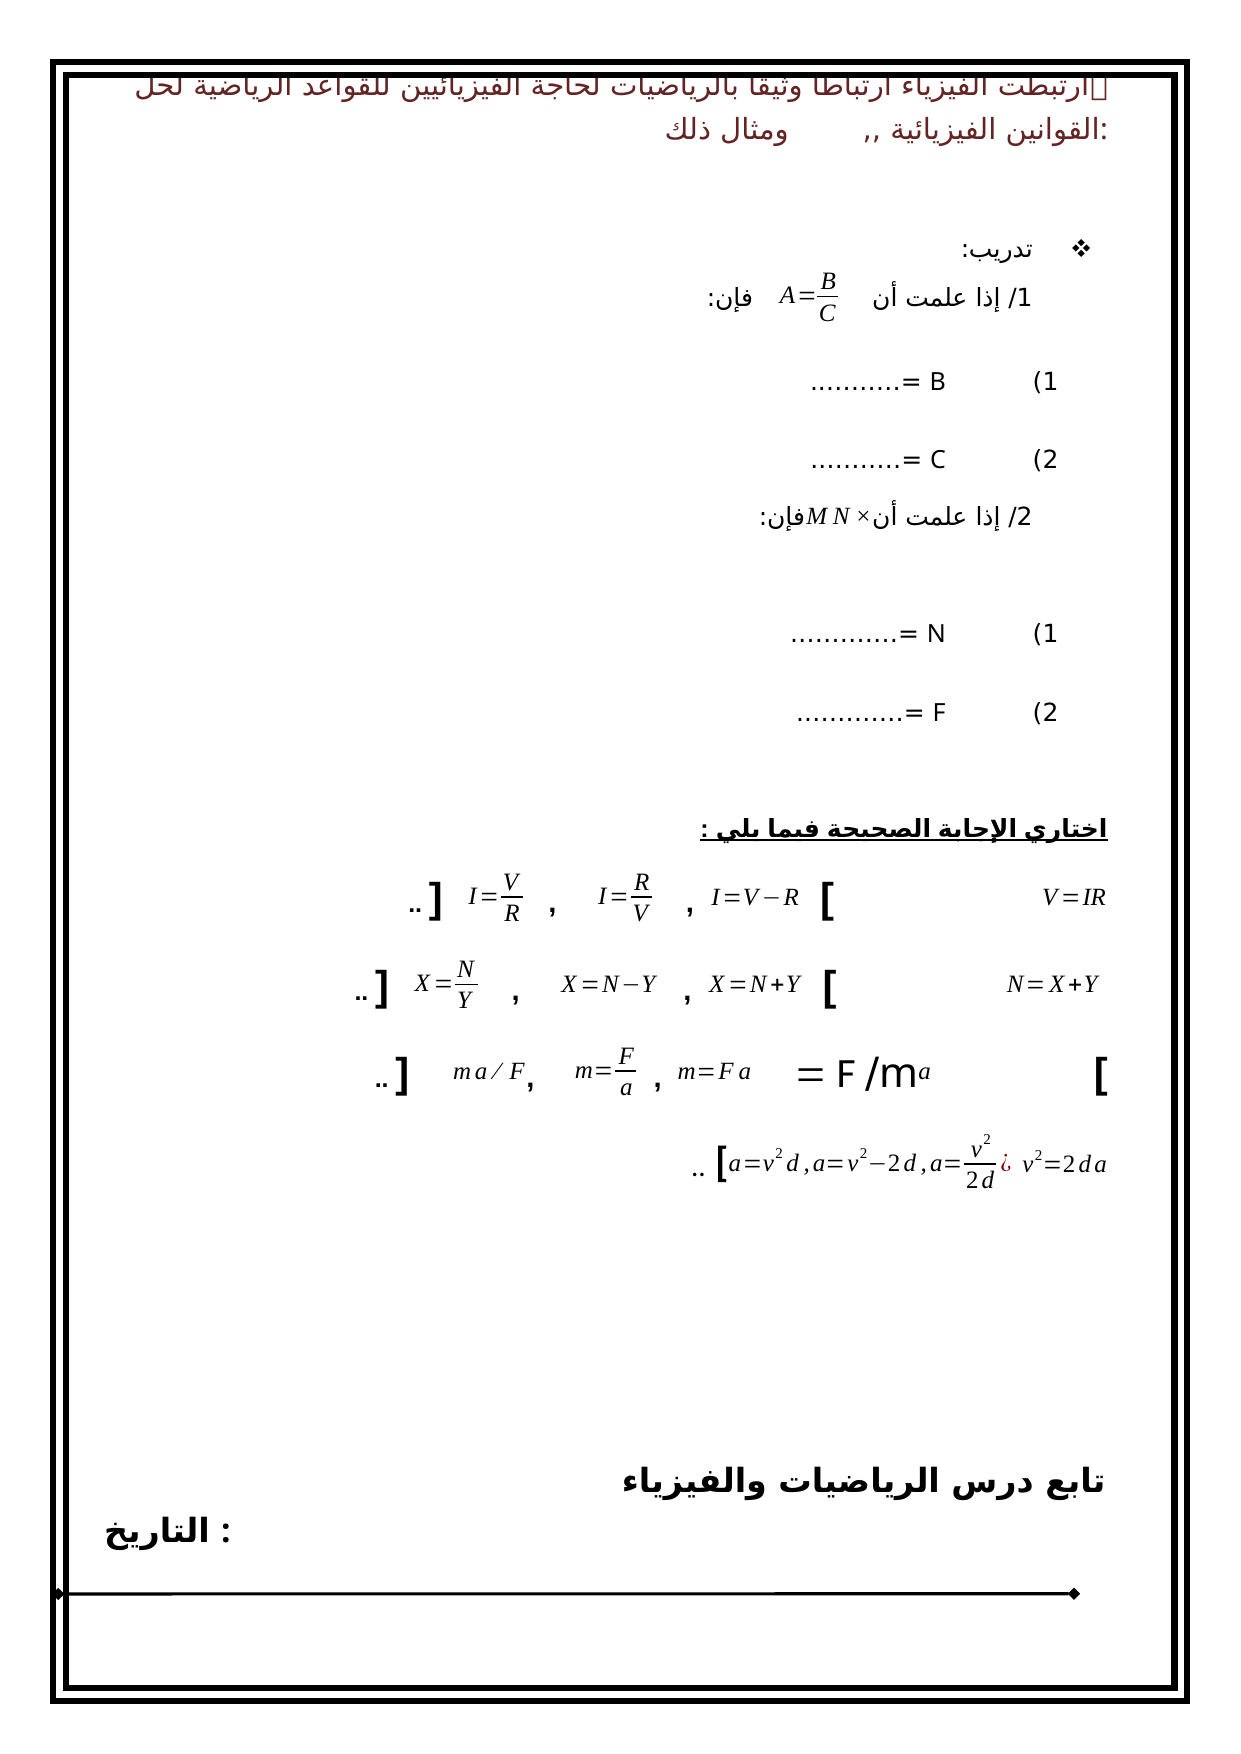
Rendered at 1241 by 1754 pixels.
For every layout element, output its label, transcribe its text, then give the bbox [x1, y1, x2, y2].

text ] , , [ .. [103, 955, 1108, 1014]
list 1/ إذا علمت أن فإن: [103, 268, 1033, 327]
text .. [ [103, 1131, 1108, 1193]
list تدريب: [103, 234, 1070, 263]
list N =…………. [103, 616, 1033, 650]
text اختاري الإجابة الصحيحة فيما يلي : [103, 814, 1108, 843]
text ارتبطت الفيزياء ارتباطا وثيقا بالرياضيات لحاجة الفيزيائيين للقواعد الرياضية لحل القوانين الفيزيائية ,, ومثال ذلك: [103, 78, 1108, 148]
text تابع درس الرياضيات والفيزياء التاريخ : [103, 1461, 1108, 1552]
list B =……….. [103, 363, 1033, 397]
text 2/ إذا علمت أنفإن: [103, 502, 1033, 531]
list F =…………. [103, 694, 1033, 728]
list C =……….. [103, 442, 1033, 476]
text ] F ∕m , , [ .. [103, 1042, 1108, 1101]
text ] , , [ .. [103, 868, 1108, 927]
